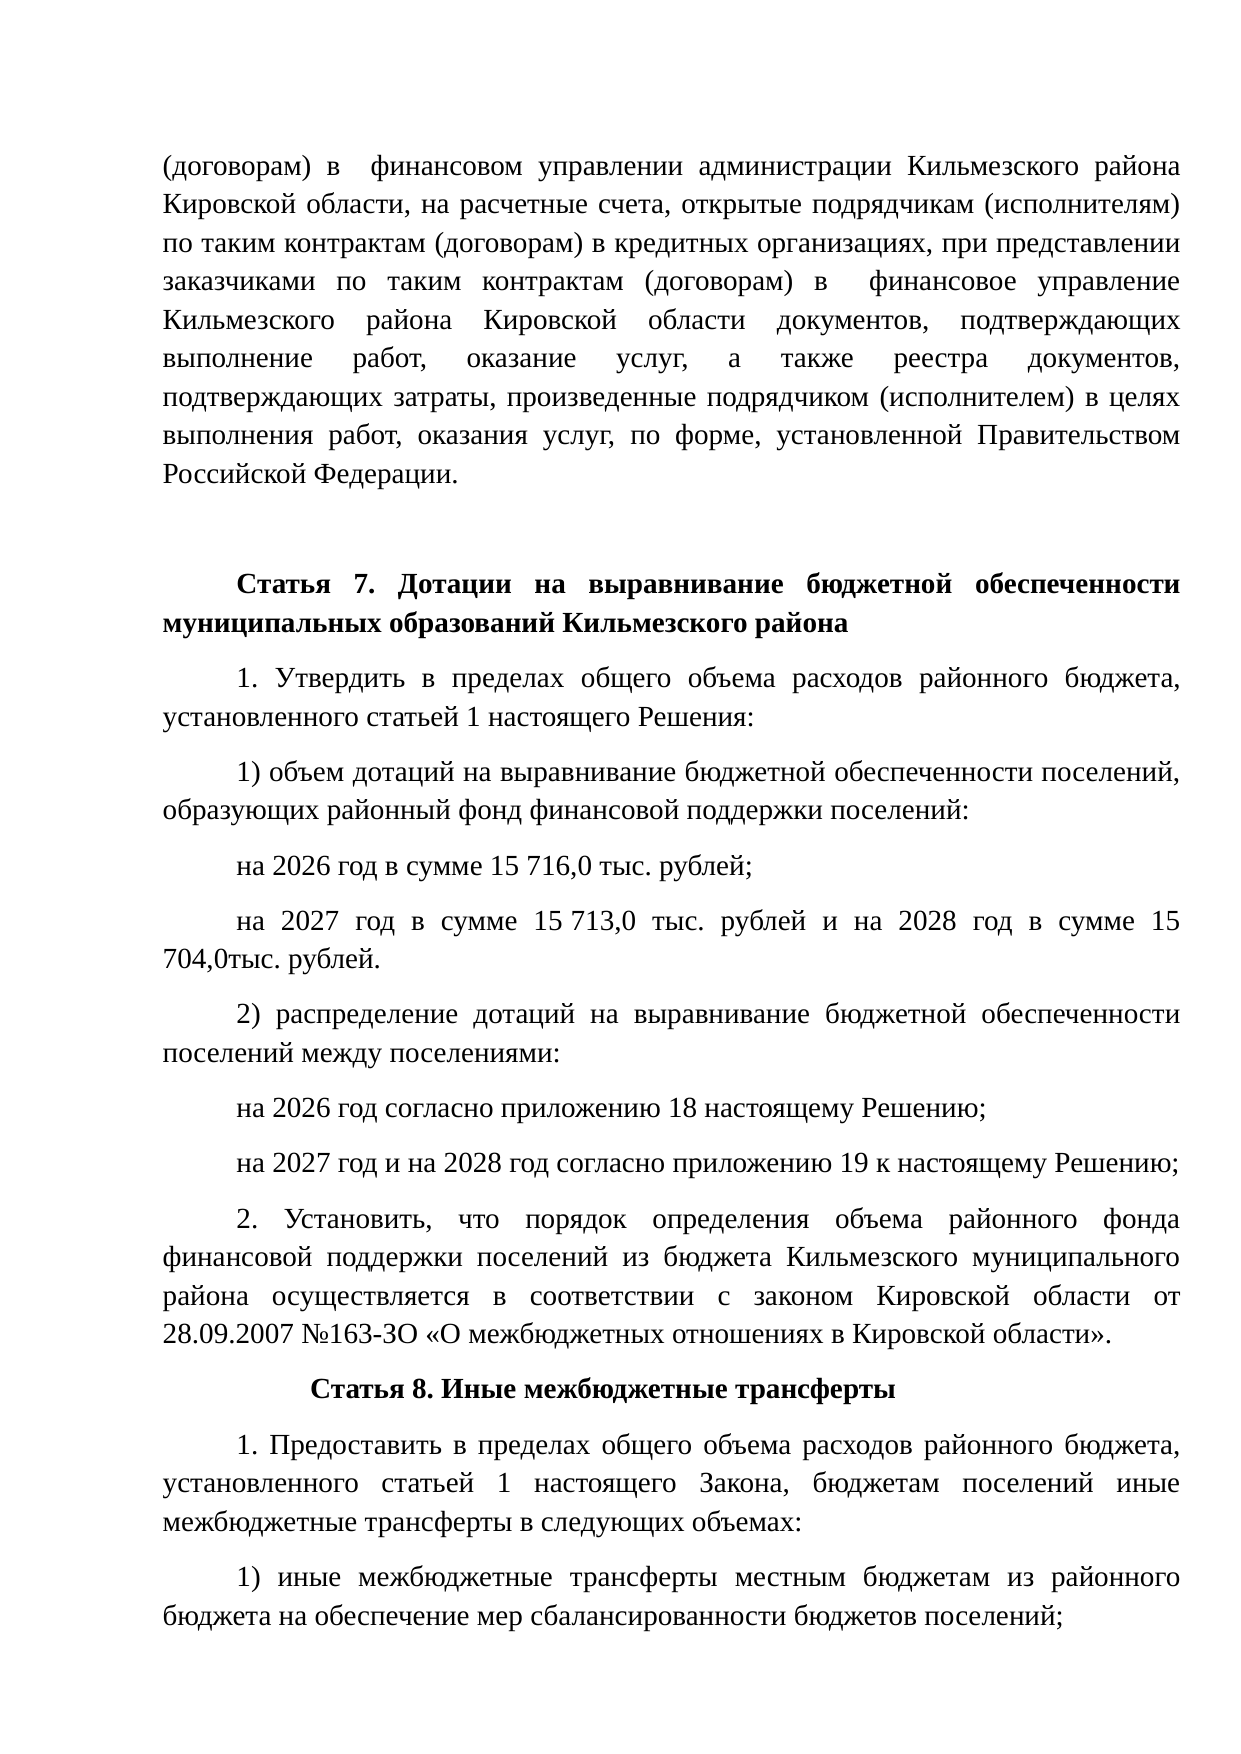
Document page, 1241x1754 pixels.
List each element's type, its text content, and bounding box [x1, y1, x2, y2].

text на 2026 год согласно приложению 18 настоящему Решению; [162, 1090, 1181, 1124]
text 1) иные межбюджетные трансферты местным бюджетам из районного бюджета на обеспечение мер сбалансированности бюджетов поселений; [162, 1559, 1181, 1631]
text 1. Предоставить в пределах общего объема расходов районного бюджета, установленного статьей 1 настоящего Закона, бюджетам поселений иные межбюджетные трансферты в следующих объемах: [162, 1427, 1181, 1537]
text 1) объем дотаций на выравнивание бюджетной обеспеченности поселений, образующих районный фонд финансовой поддержки поселений: [162, 754, 1181, 826]
text на 2026 год в сумме 15 716,0 тыс. рублей; [162, 848, 1181, 881]
text на 2027 год и на 2028 год согласно приложению 19 к настоящему Решению; [162, 1146, 1181, 1179]
text 2) распределение дотаций на выравнивание бюджетной обеспеченности поселений между поселениями: [162, 997, 1181, 1069]
text на 2027 год в сумме 15 713,0 тыс. рублей и на 2028 год в сумме 15 704,0тыс. рублей. [162, 903, 1181, 975]
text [162, 148, 1181, 489]
text 2. Установить, что порядок определения объема районного фонда финансовой поддержки поселений из бюджета Кильмезского муниципального района осуществляется в соответствии с законом Кировской области от 28.09.2007 №163-ЗО «О межбюджетных отношениях в Кировской области». [162, 1201, 1181, 1350]
text Статья 8. Иные межбюджетные трансферты [162, 1372, 1181, 1405]
text Статья 7. Дотации на выравнивание бюджетной обеспеченности муниципальных образований Кильмезского района [162, 566, 1181, 638]
text 1. Утвердить в пределах общего объема расходов районного бюджета, установленного статьей 1 настоящего Решения: [162, 660, 1181, 732]
